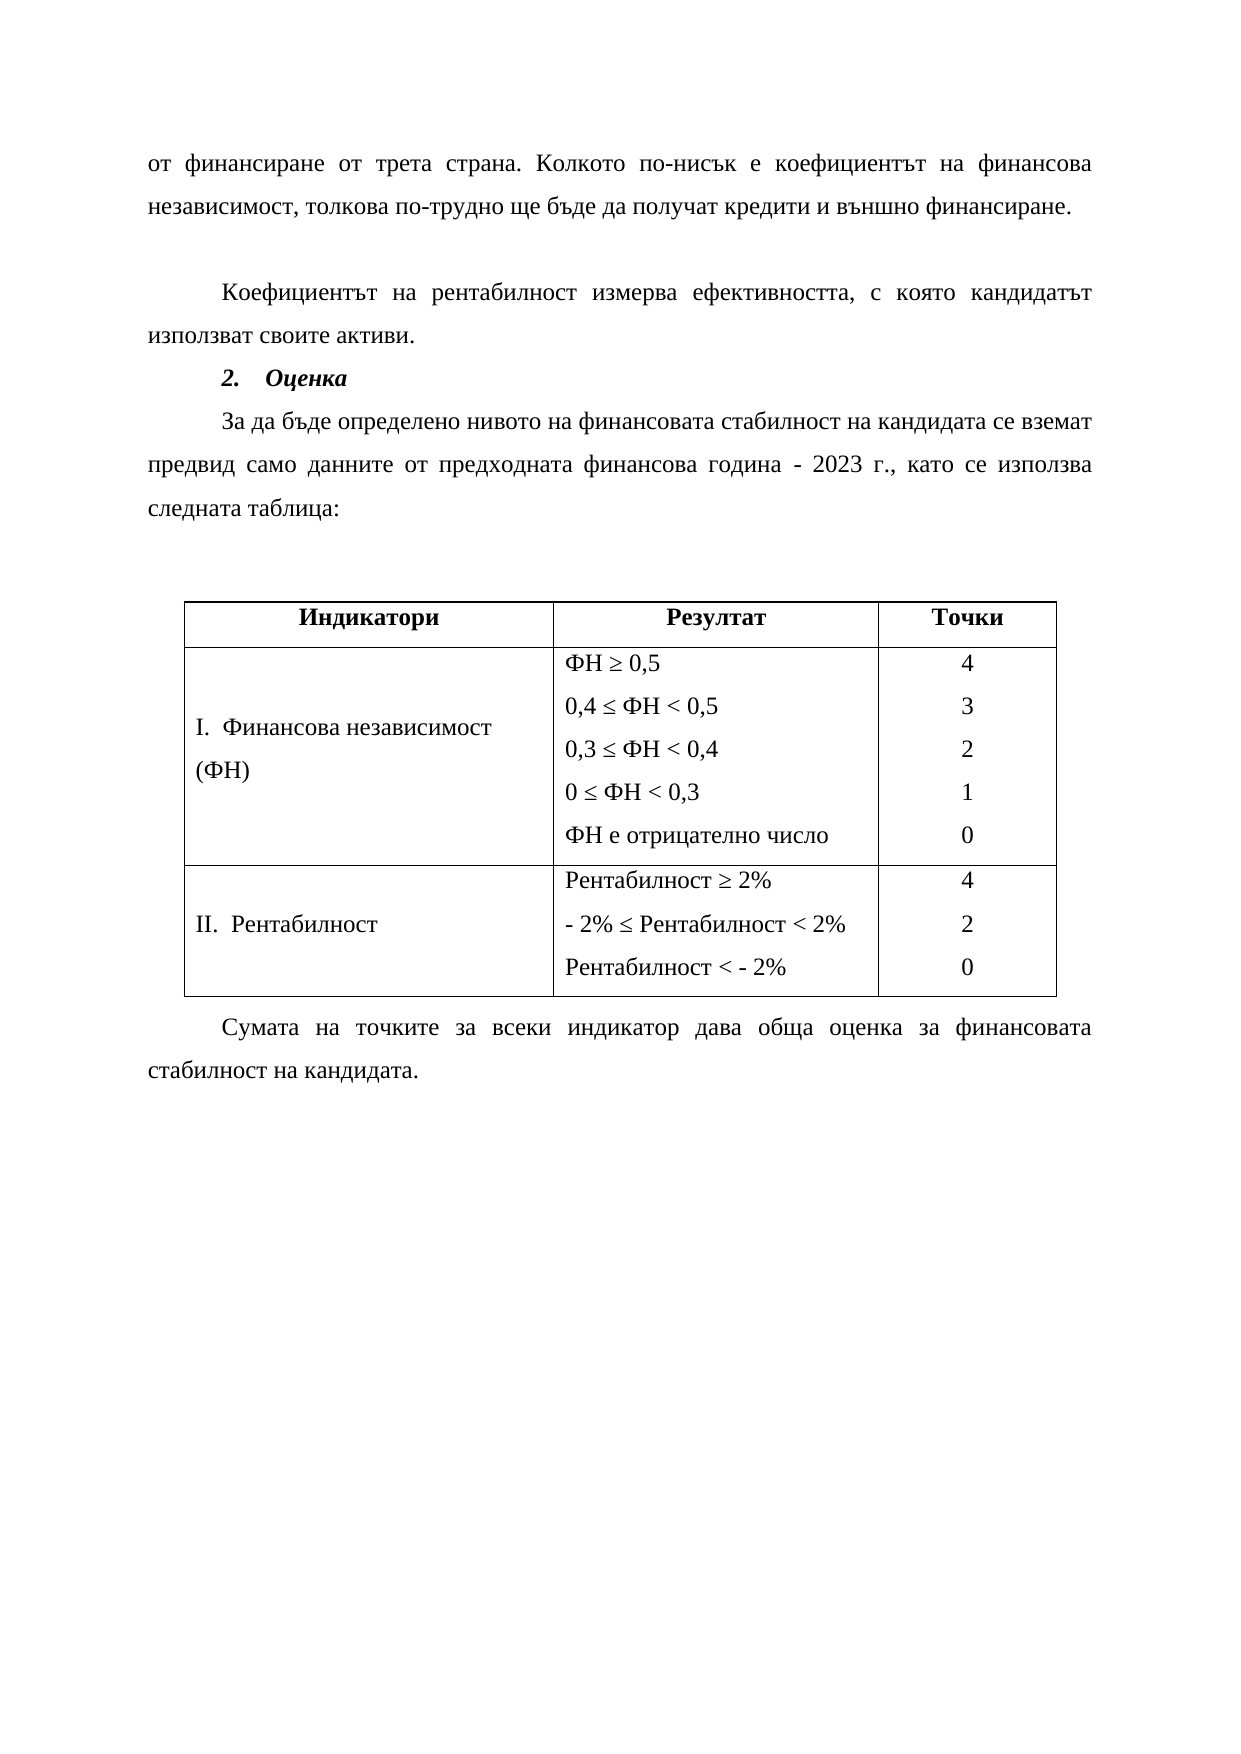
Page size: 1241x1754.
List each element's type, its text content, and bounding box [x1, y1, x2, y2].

table_cell I. Финансова независимост (ФН) [185, 648, 553, 864]
text Коефициентът на рентабилност измерва ефективността, с която кандидатът използват своите активи. [148, 277, 1093, 349]
table_header Резултат [554, 603, 878, 647]
table_cell ФН ≥ 0,5 0,4 ≤ ФН < 0,5 0,3 ≤ ФН < 0,4 0 ≤ ФН < 0,3 ФН е отрицателно число [554, 648, 878, 864]
list Оценка [221, 363, 1093, 392]
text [148, 148, 1093, 219]
table_cell 4 3 2 1 0 [879, 648, 1056, 864]
table_header Точки [879, 603, 1056, 647]
table_cell 4 2 0 [879, 866, 1056, 996]
table_cell Рентабилност ≥ 2% - 2% ≤ Рентабилност < 2% Рентабилност < - 2% [554, 866, 878, 996]
table_header Индикатори [185, 603, 553, 647]
list За да бъде определено нивото на финансовата стабилност на кандидата се вземат предвид само данните от предходната финансова година - 2023 г., като се използва следната таблица: [148, 406, 1093, 521]
table_cell II. Рентабилност [185, 866, 553, 996]
text Сумата на точките за всеки индикатор дава обща оценка за финансовата стабилност на кандидата. [148, 794, 1093, 1083]
